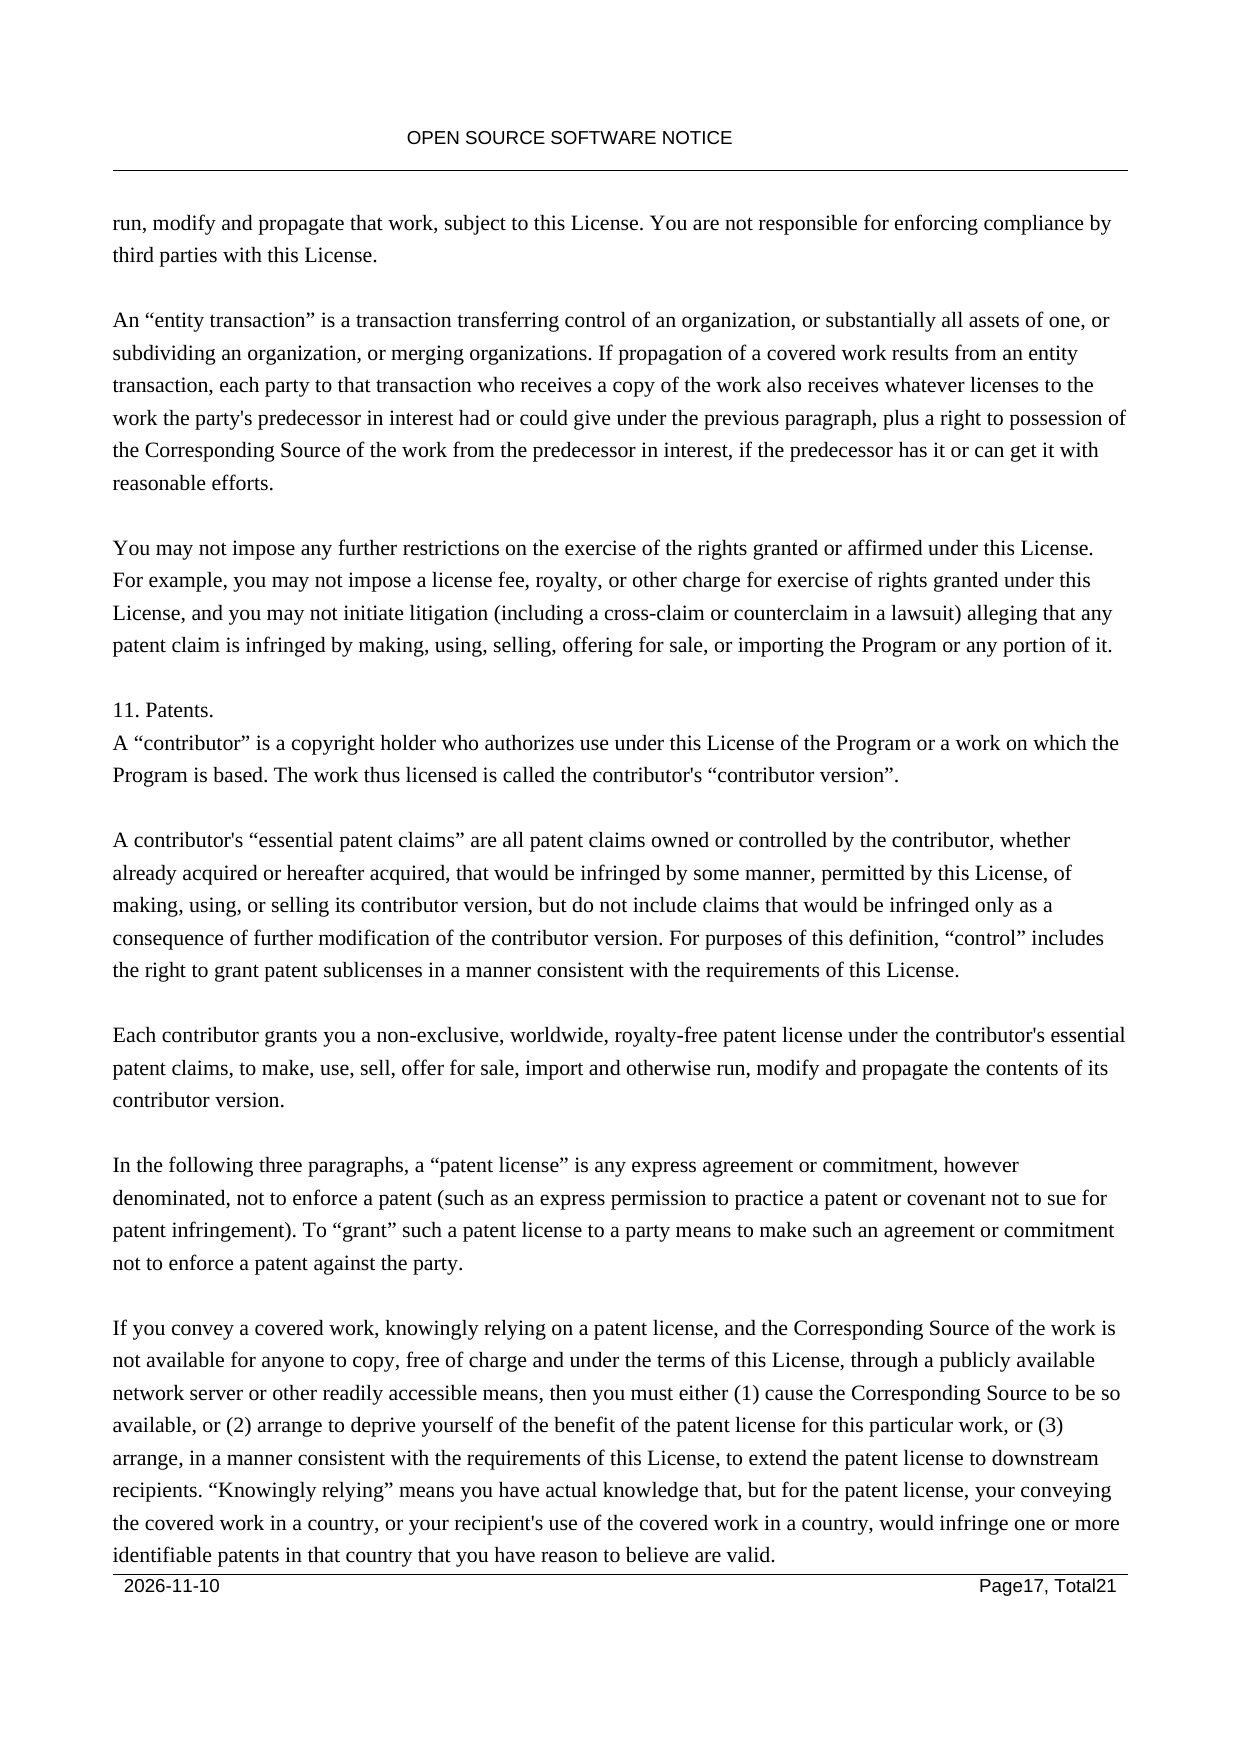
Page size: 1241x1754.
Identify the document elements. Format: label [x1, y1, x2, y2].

text [112, 206, 1128, 1571]
